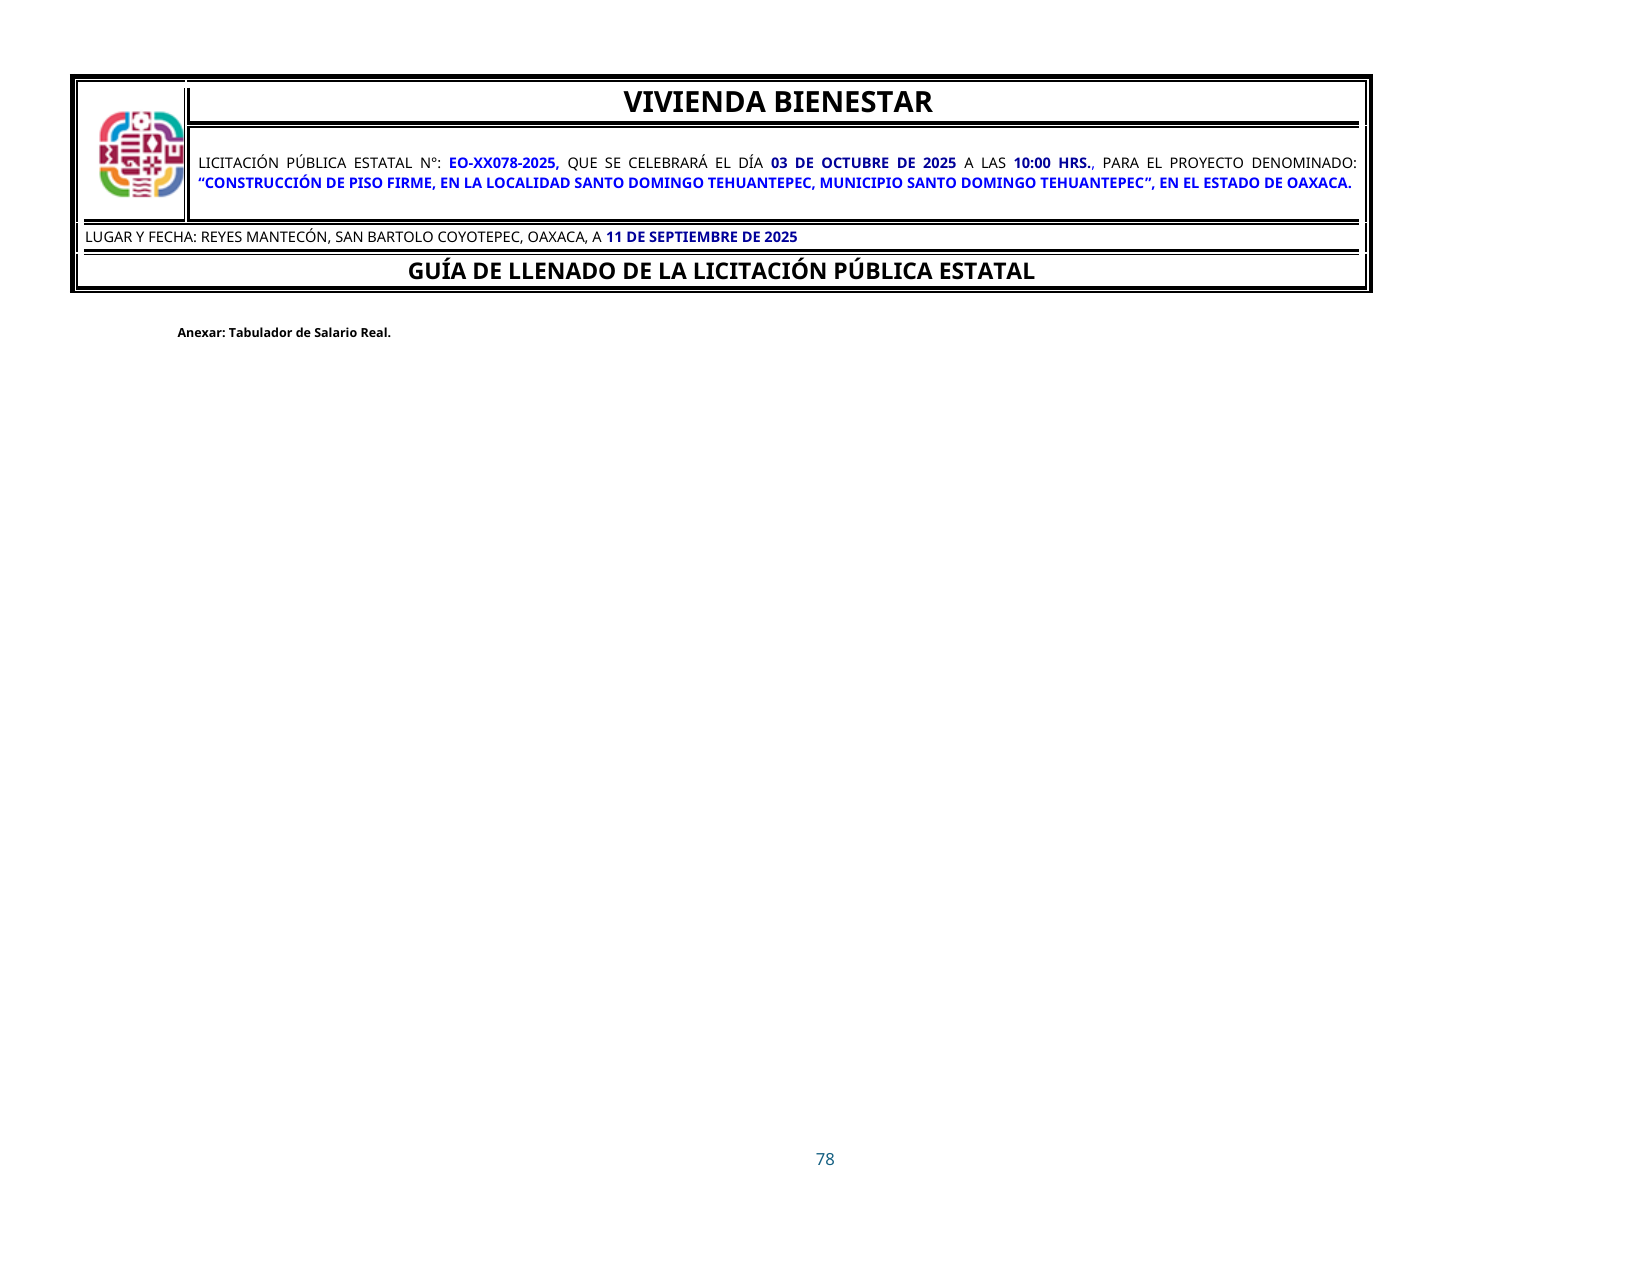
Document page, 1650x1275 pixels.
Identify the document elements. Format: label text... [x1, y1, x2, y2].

picture [88, 103, 184, 203]
picture [185, 103, 195, 203]
picture [190, 103, 195, 121]
picture [190, 128, 195, 203]
text Anexar: Tabulador de Salario Real. [177, 324, 1473, 341]
